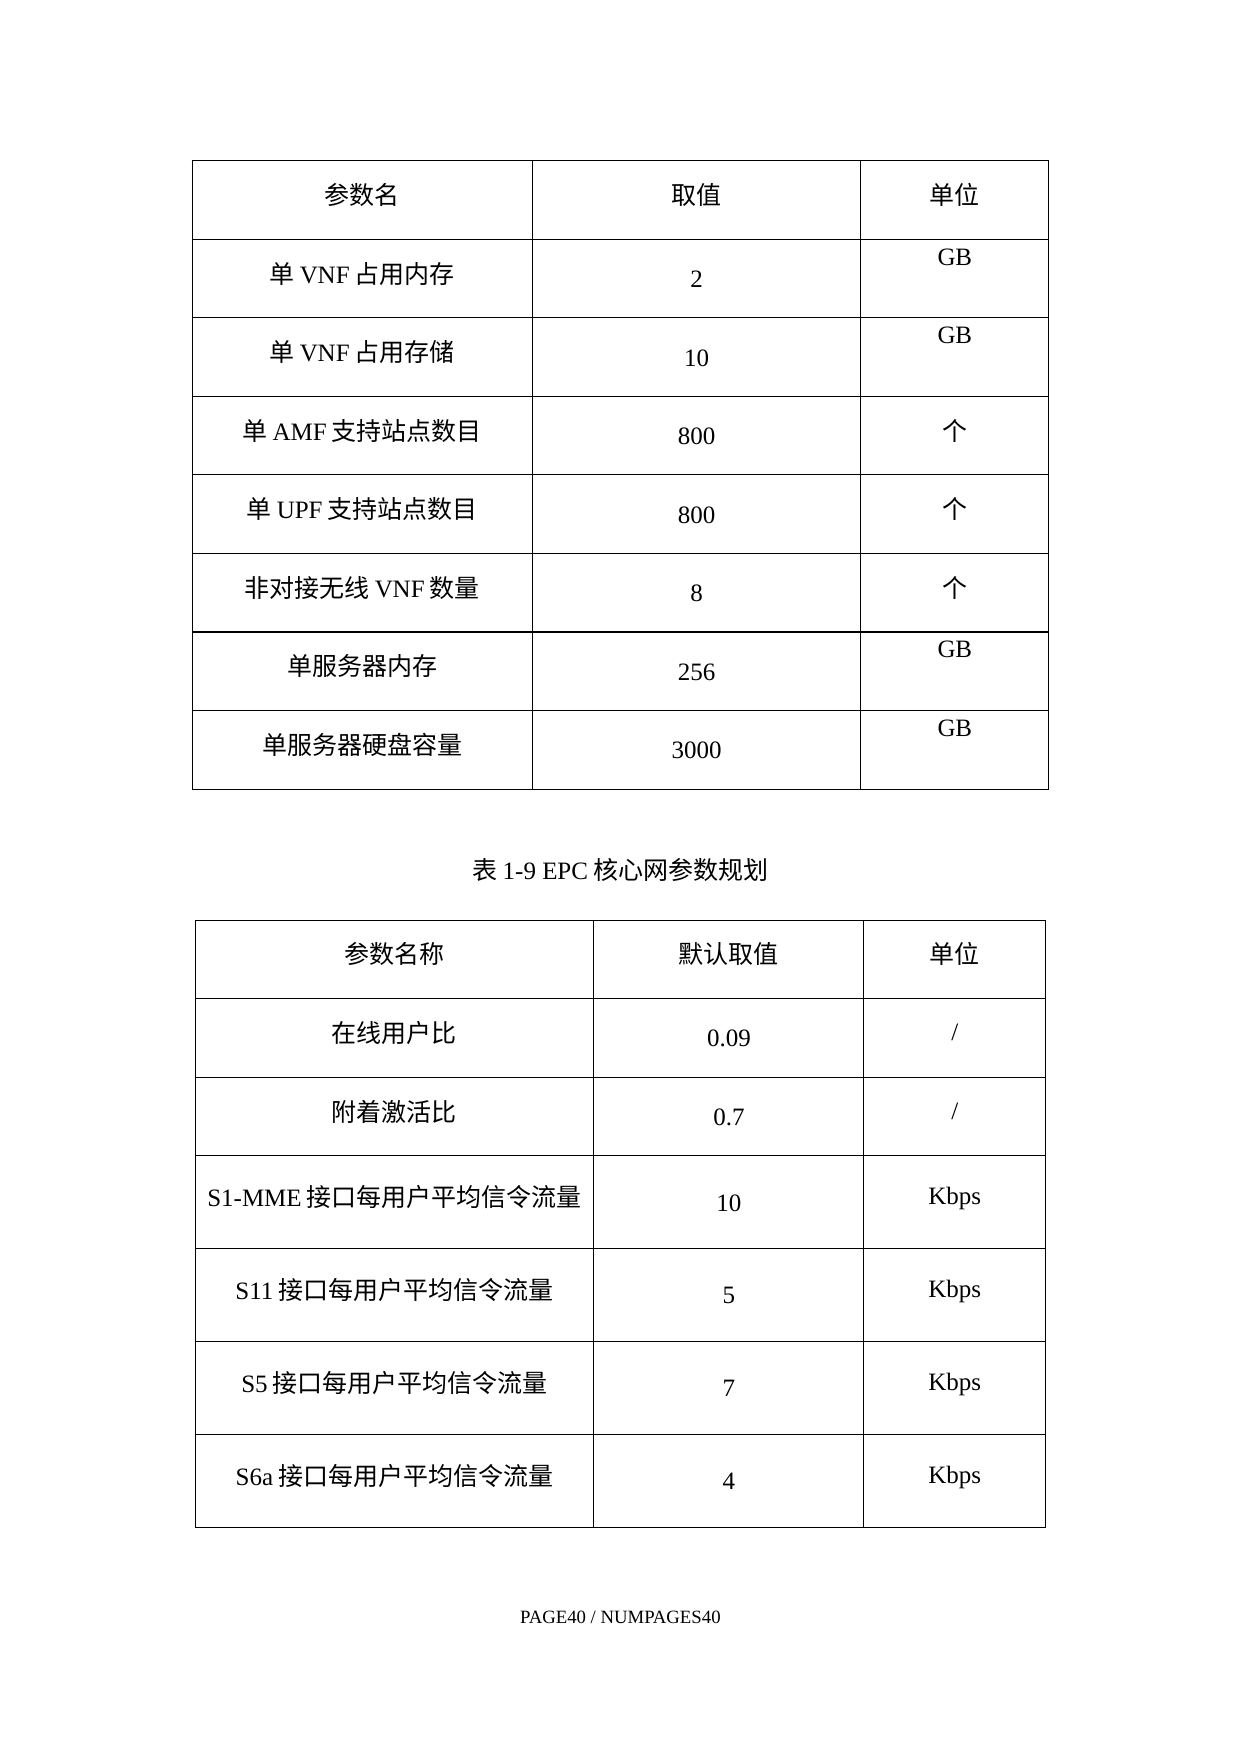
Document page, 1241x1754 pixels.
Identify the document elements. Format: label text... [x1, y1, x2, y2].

table_cell / [864, 999, 1045, 1077]
table_cell 0.09 [594, 999, 863, 1077]
table_cell S6a接口每用户平均信令流量 [196, 1435, 593, 1527]
table_cell GB [861, 711, 1048, 788]
table_header 单位 [861, 161, 1048, 239]
table_cell S1-MME接口每用户平均信令流量 [196, 1156, 593, 1248]
table_cell GB [861, 240, 1048, 317]
table_cell 非对接无线VNF数量 [193, 554, 532, 631]
table_cell 单VNF占用内存 [193, 240, 532, 317]
table_header 取值 [533, 161, 860, 239]
table_cell Kbps [864, 1435, 1045, 1527]
table_cell 7 [594, 1342, 863, 1434]
table_cell GB [861, 633, 1048, 710]
table_cell 个 [861, 554, 1048, 631]
table_cell S5接口每用户平均信令流量 [196, 1342, 593, 1434]
table_cell Kbps [864, 1156, 1045, 1248]
table_cell 个 [861, 397, 1048, 474]
table_cell Kbps [864, 1249, 1045, 1341]
table_cell 4 [594, 1435, 863, 1527]
table_cell 800 [533, 397, 860, 474]
table_cell 256 [533, 633, 860, 710]
table_cell 5 [594, 1249, 863, 1341]
table_cell 10 [533, 318, 860, 396]
table_cell 单AMF支持站点数目 [193, 397, 532, 474]
table_cell 单服务器内存 [193, 633, 532, 710]
table_cell 8 [533, 554, 860, 631]
table_header 参数名称 [196, 921, 593, 998]
table_cell 在线用户比 [196, 999, 593, 1077]
table_cell 10 [594, 1156, 863, 1248]
table_header 参数名 [193, 161, 532, 239]
table_cell GB [861, 318, 1048, 396]
text 表1-9 EPC核心网参数规划 [187, 836, 1053, 901]
table_cell 个 [861, 475, 1048, 553]
table_cell 单VNF占用存储 [193, 318, 532, 396]
table_cell S11接口每用户平均信令流量 [196, 1249, 593, 1341]
table_cell 附着激活比 [196, 1078, 593, 1155]
table_cell 800 [533, 475, 860, 553]
table_header 单位 [864, 921, 1045, 998]
table_cell 单服务器硬盘容量 [193, 711, 532, 788]
table_cell 0.7 [594, 1078, 863, 1155]
table_cell Kbps [864, 1342, 1045, 1434]
table_cell 单UPF支持站点数目 [193, 475, 532, 553]
table_cell 3000 [533, 711, 860, 788]
table_cell / [864, 1078, 1045, 1155]
table_cell 2 [533, 240, 860, 317]
table_header 默认取值 [594, 921, 863, 998]
